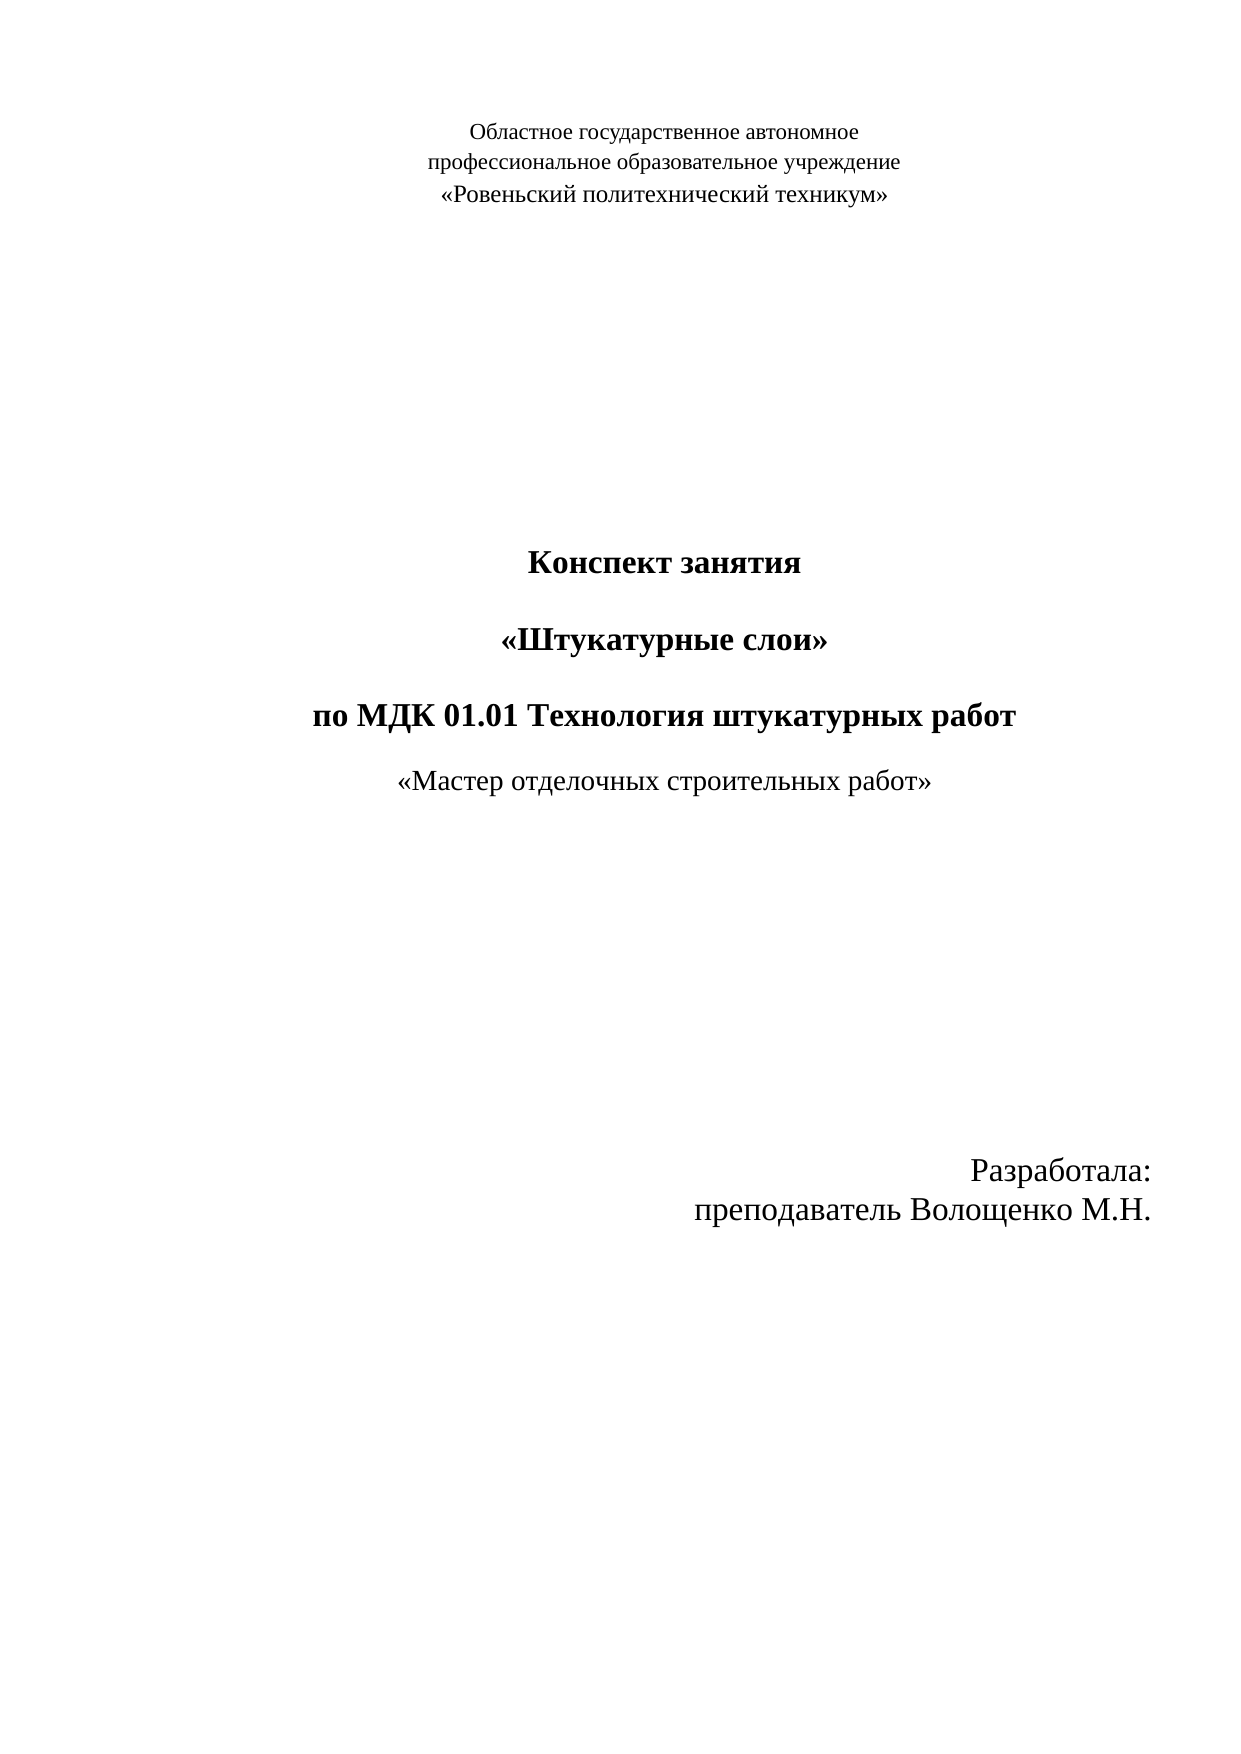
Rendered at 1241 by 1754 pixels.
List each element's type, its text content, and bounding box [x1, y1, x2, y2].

text «Мастер отделочных строительных работ» [177, 763, 1152, 825]
text по МДК 01.01 Технология штукатурных работ [177, 696, 1152, 734]
text Конспект занятия [177, 517, 1152, 581]
text «Штукатурные слои» [177, 619, 1152, 657]
text Разработала: преподаватель Волощенко М.Н. [177, 1151, 1152, 1227]
text Областное государственное автономное профессиональное образовательное учреждение «Ровеньский политехнический техникум» [177, 118, 1152, 208]
